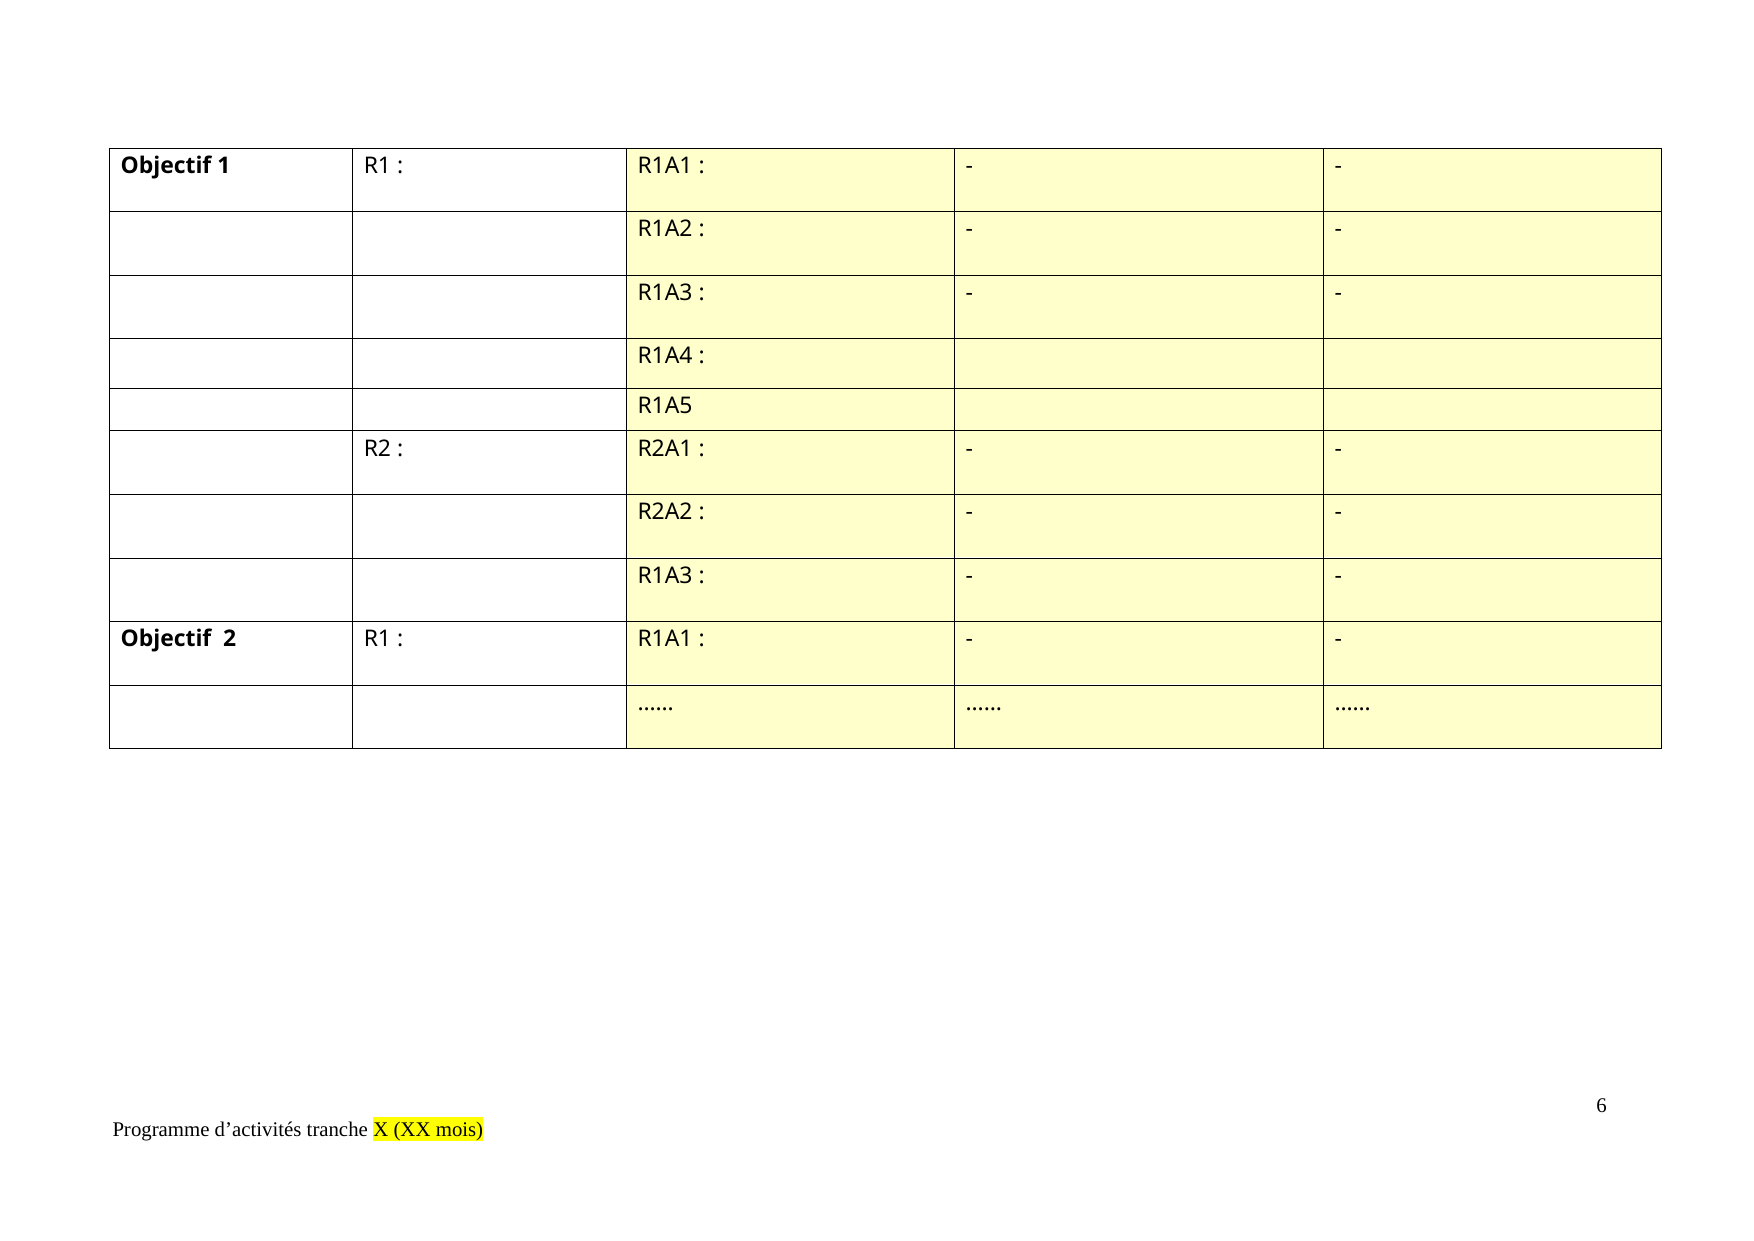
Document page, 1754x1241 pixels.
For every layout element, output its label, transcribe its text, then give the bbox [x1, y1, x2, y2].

table_cell - [955, 149, 1323, 211]
table_cell Objectif 2 [110, 622, 352, 684]
table_cell [110, 495, 352, 557]
table_cell - [955, 495, 1323, 557]
table_cell [353, 212, 626, 275]
table_cell R2 : [353, 431, 626, 494]
table_cell - [955, 212, 1323, 275]
table_cell [110, 276, 352, 338]
table_cell R1A2 : [627, 212, 954, 275]
table_cell R2A1 : [627, 431, 954, 494]
table_cell - [1324, 559, 1661, 621]
table_cell …… [1324, 686, 1661, 748]
table_cell [353, 389, 626, 430]
table_cell [110, 559, 352, 621]
table_cell R1A5 [627, 389, 954, 430]
table_cell - [1324, 495, 1661, 557]
table_cell [353, 276, 626, 338]
table_cell [353, 686, 626, 748]
table_cell [110, 686, 352, 748]
table_cell [110, 339, 352, 388]
table_cell Objectif 1 [110, 149, 352, 211]
table_cell [110, 431, 352, 494]
table_cell R1A3 : [627, 276, 954, 338]
table_cell R1A4 : [627, 339, 954, 388]
table_cell [110, 212, 352, 275]
table_cell [955, 339, 1323, 388]
table_cell - [1324, 276, 1661, 338]
table_cell R1A1 : [627, 622, 954, 684]
table_cell [1324, 389, 1661, 430]
table_cell R1 : [353, 149, 626, 211]
table_cell R1A1 : [627, 149, 954, 211]
table_cell [353, 495, 626, 557]
table_cell R1A3 : [627, 559, 954, 621]
table_cell - [955, 622, 1323, 684]
table_cell R2A2 : [627, 495, 954, 557]
table_cell - [1324, 622, 1661, 684]
table_cell - [1324, 431, 1661, 494]
table_cell [110, 389, 352, 430]
table_cell [353, 339, 626, 388]
table_cell - [1324, 149, 1661, 211]
table_cell - [955, 431, 1323, 494]
table_cell - [1324, 212, 1661, 275]
table_cell [353, 559, 626, 621]
table_cell [1324, 339, 1661, 388]
table_cell - [955, 559, 1323, 621]
table_cell - [955, 276, 1323, 338]
table_cell R1 : [353, 622, 626, 684]
table_cell [955, 389, 1323, 430]
table_cell …… [955, 686, 1323, 748]
table_cell …… [627, 686, 954, 748]
